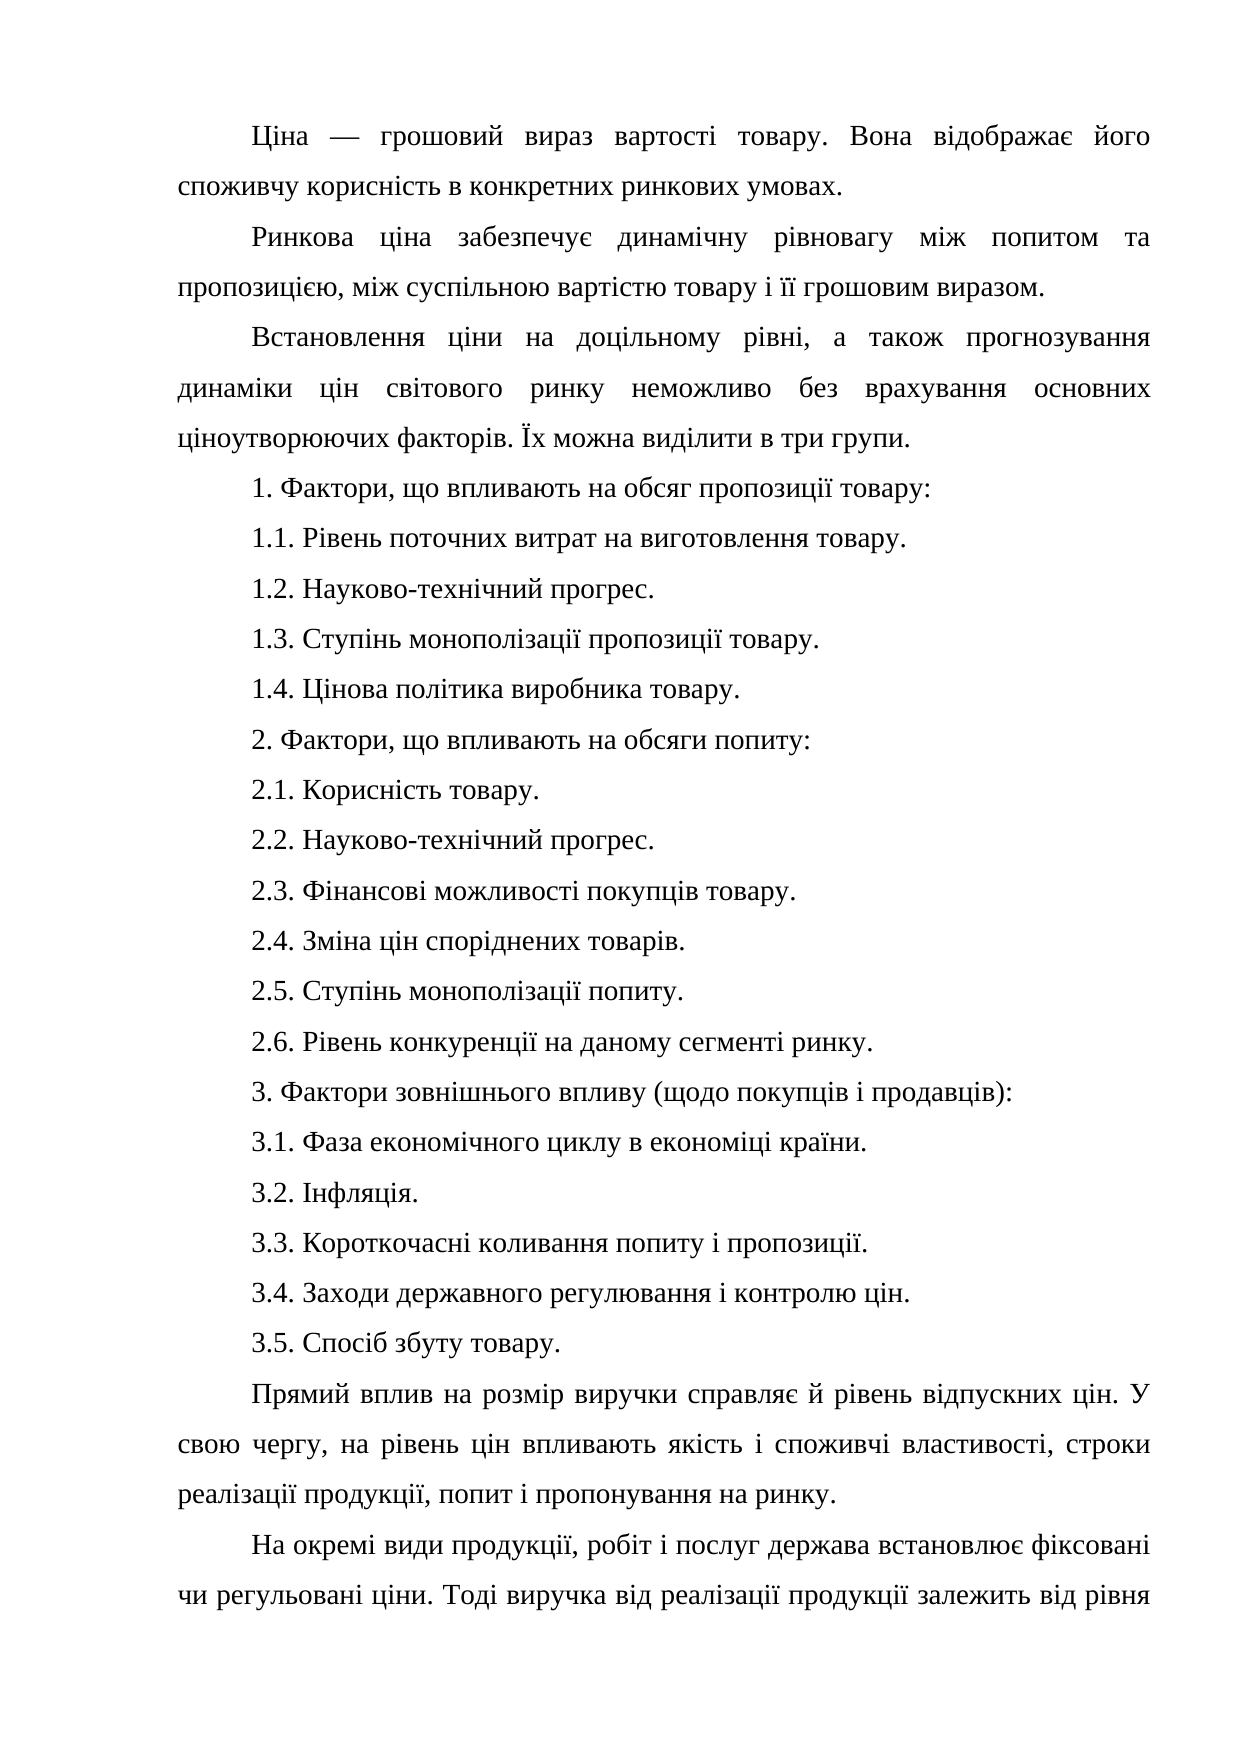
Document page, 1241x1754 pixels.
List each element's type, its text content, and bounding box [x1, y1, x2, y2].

text 1. Фактори, що впливають на обсяг пропозиції товару: [177, 470, 1152, 504]
text Встановлення ціни на доцільному рівні, а також прогнозування динаміки цін світового ринку неможливо без врахування основних ціноутворюючих факторів. Їх можна виділити в три групи. [177, 319, 1152, 453]
text 2.4. Зміна цін споріднених товарів. [177, 923, 1152, 957]
text 3.3. Короткочасні коливання попиту і пропозиції. [177, 1225, 1152, 1258]
text 3.2. Інфляція. [177, 1175, 1152, 1208]
text 2. Фактори, що впливають на обсяги попиту: [177, 722, 1152, 755]
text Ринкова ціна забезпечує динамічну рівновагу між попитом та пропозицією, між суспільною вартістю товару і її грошовим виразом. [177, 219, 1152, 303]
text 1.4. Цінова політика виробника товару. [177, 672, 1152, 705]
text 2.1. Корисність товару. [177, 772, 1152, 806]
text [177, 1527, 1152, 1611]
text 2.2. Науково-технічний прогрес. [177, 822, 1152, 856]
text 1.2. Науково-технічний прогрес. [177, 571, 1152, 604]
text Ціна — грошовий вираз вартості товару. Вона відображає його споживчу корисність в конкретних ринкових умовах. [177, 118, 1152, 202]
text 1.1. Рівень поточних витрат на виготовлення товару. [177, 521, 1152, 554]
text 3.5. Спосіб збуту товару. [177, 1326, 1152, 1359]
text Прямий вплив на розмір виручки справляє й рівень відпускних цін. У свою чергу, на рівень цін впливають якість і споживчі властивості, строки реалізації продукції, попит і пропонування на ринку. [177, 1376, 1152, 1510]
text 3.1. Фаза економічного циклу в економіці країни. [177, 1124, 1152, 1158]
text 2.3. Фінансові можливості покупців товару. [177, 873, 1152, 906]
text 3. Фактори зовнішнього впливу (щодо покупців і продавців): [177, 1074, 1152, 1108]
text 2.5. Ступінь монополізації попиту. [177, 973, 1152, 1007]
text 3.4. Заходи державного регулювання і контролю цін. [177, 1275, 1152, 1309]
text 1.3. Ступінь монополізації пропозиції товару. [177, 621, 1152, 655]
text 2.6. Рівень конкуренції на даному сегменті ринку. [177, 1024, 1152, 1057]
